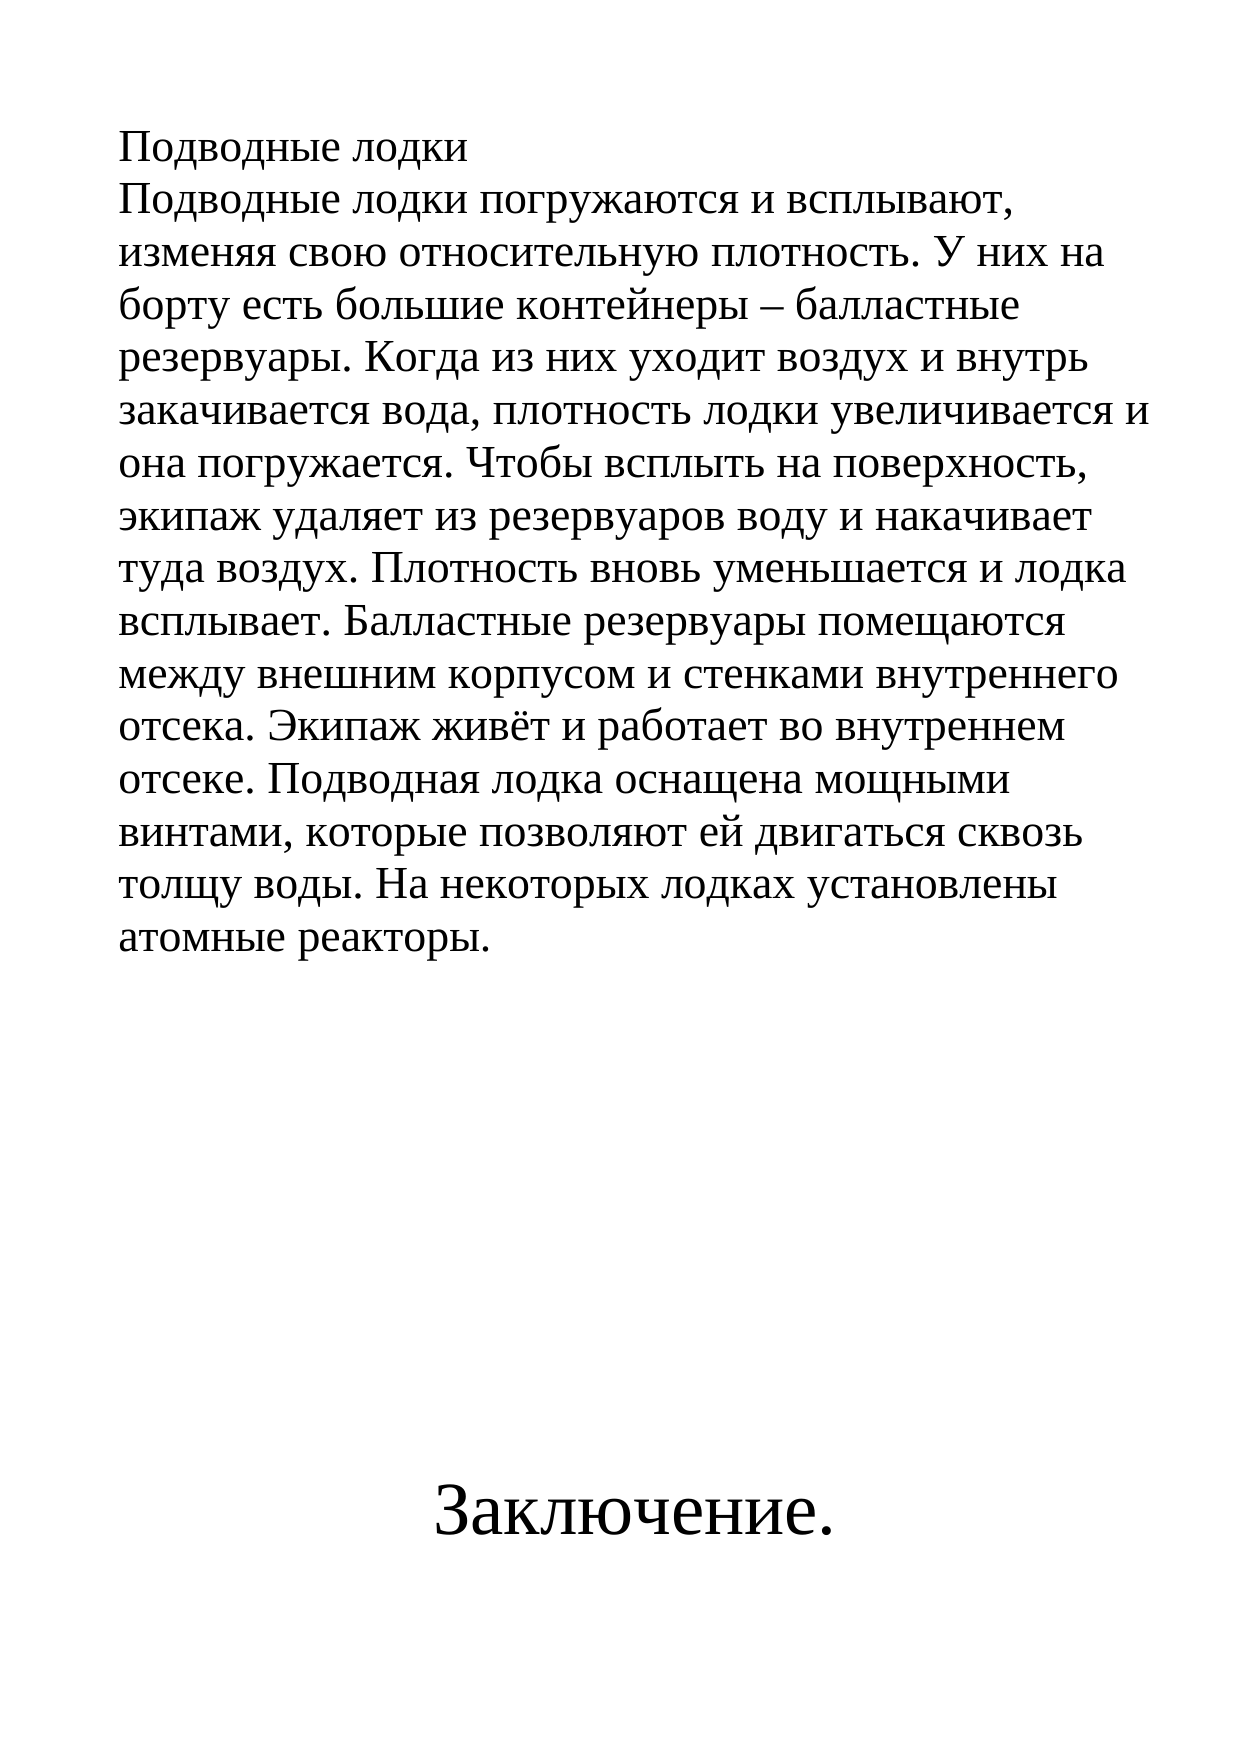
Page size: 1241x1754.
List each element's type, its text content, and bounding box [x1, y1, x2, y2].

text Заключение. [118, 1464, 1152, 1551]
text Подводные лодки [118, 118, 1152, 171]
text Подводные лодки погружаются и всплывают, изменяя свою относительную плотность. У них на борту есть большие контейнеры – балластные резервуары. Когда из них уходит воздух и внутрь закачивается вода, плотность лодки увеличивается и она погружается. Чтобы всплыть на поверхность, экипаж удаляет из резервуаров воду и накачивает туда воздух. Плотность вновь уменьшается и лодка всплывает. Балластные резервуары помещаются между внешним корпусом и стенками внутреннего отсека. Экипаж живёт и работает во внутреннем отсеке. Подводная лодка оснащена мощными винтами, которые позволяют ей двигаться сквозь толщу воды. На некоторых лодках установлены атомные реакторы. [118, 171, 1152, 961]
